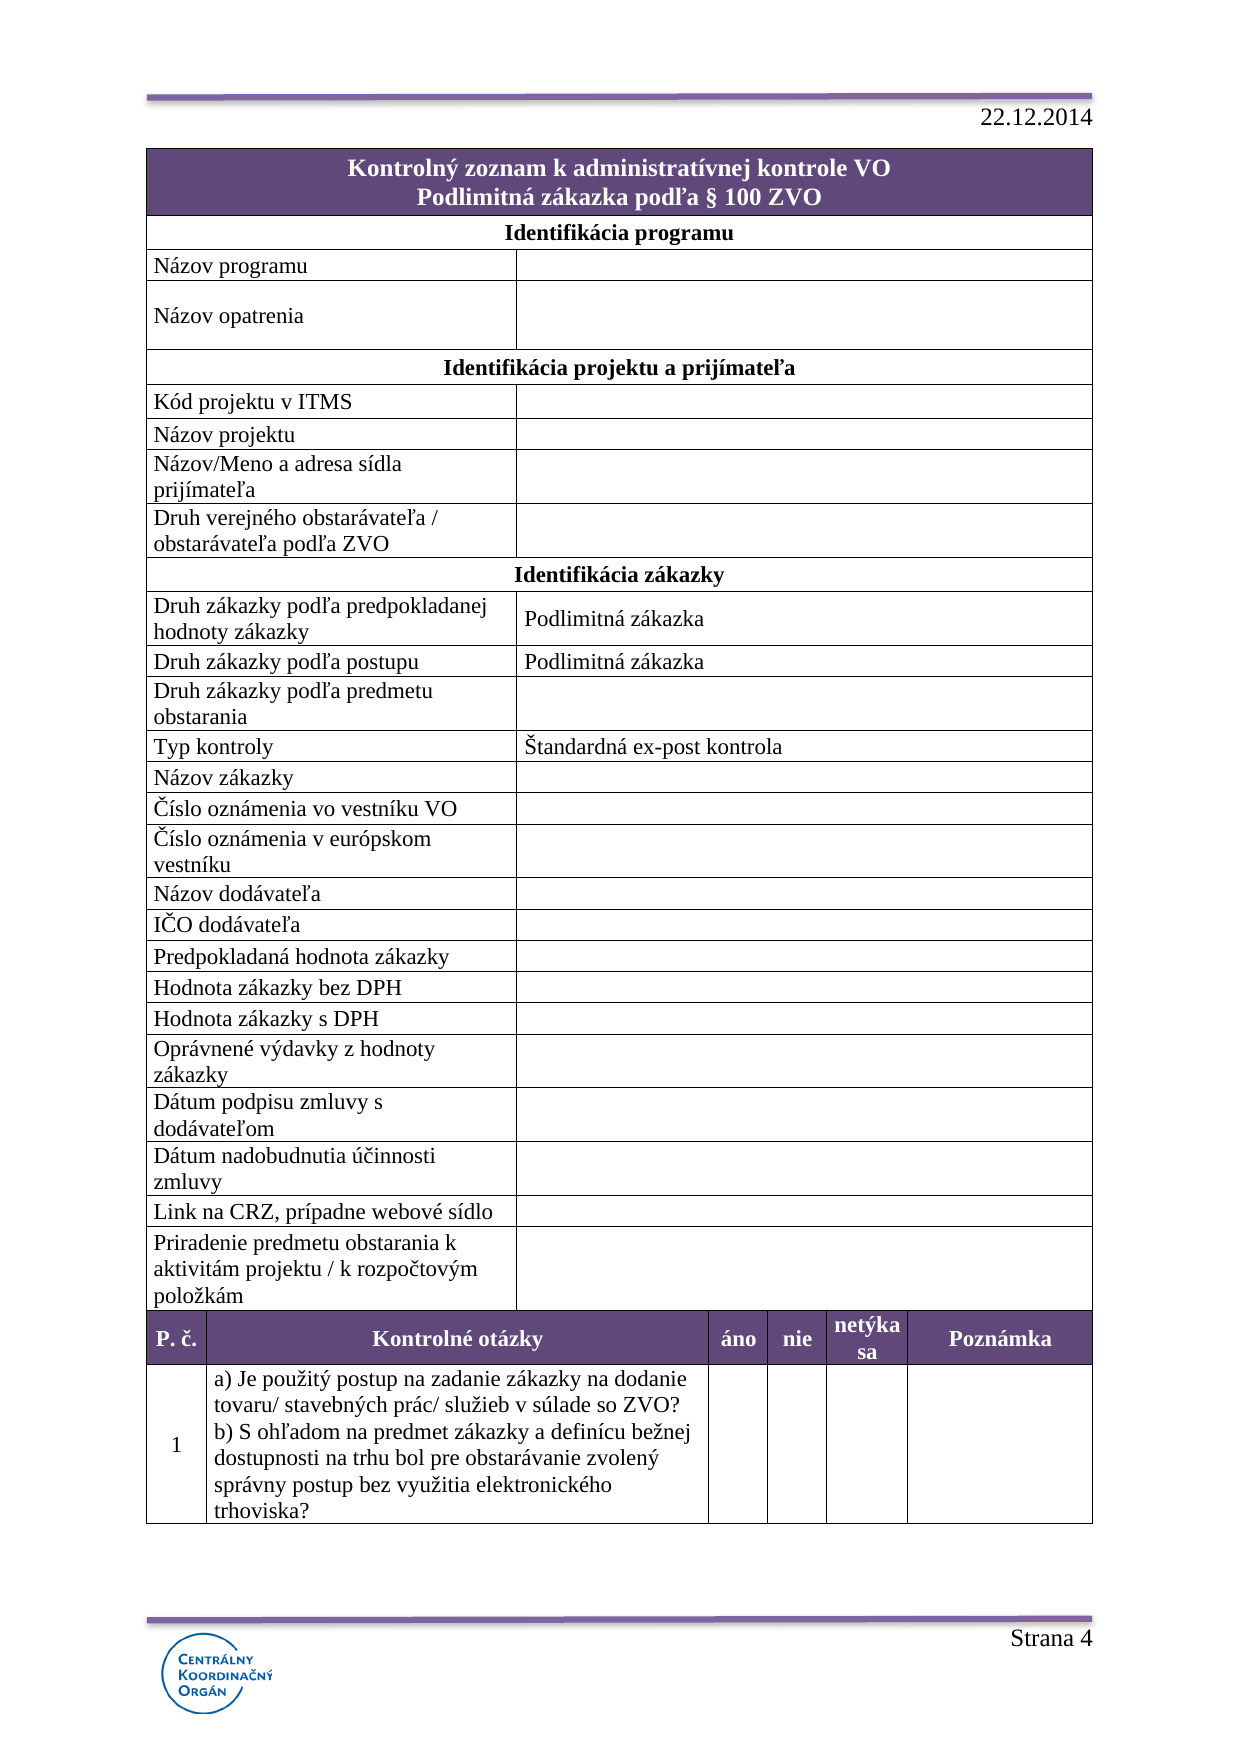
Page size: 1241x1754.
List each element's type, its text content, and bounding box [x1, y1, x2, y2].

table_cell [517, 450, 1092, 503]
table_cell [517, 419, 1092, 449]
table_cell [517, 385, 1092, 418]
table_header Kontrolný zoznam k administratívnej kontrole VO Podlimitná zákazka podľa § 100 ZVO [147, 149, 1092, 215]
table_cell [517, 762, 1092, 792]
table_cell Predpokladaná hodnota zákazky [147, 941, 516, 971]
table_cell áno [709, 1311, 767, 1364]
picture [159, 1631, 272, 1713]
table_cell Hodnota zákazky bez DPH [147, 972, 516, 1002]
table_cell Názov dodávateľa [147, 878, 516, 908]
table_cell [517, 1035, 1092, 1087]
table_cell netýka sa [827, 1311, 907, 1364]
table_cell [827, 1365, 907, 1523]
table_cell [517, 1227, 1092, 1310]
table_cell Oprávnené výdavky z hodnoty zákazky [147, 1035, 516, 1087]
table_cell Priradenie predmetu obstarania k aktivitám projektu / k rozpočtovým položkám [147, 1227, 516, 1310]
table_cell nie [768, 1311, 826, 1364]
table_cell Poznámka [908, 1311, 1092, 1364]
table_cell Identifikácia projektu a prijímateľa [147, 350, 1092, 383]
table_cell 1 [147, 1365, 206, 1523]
table_cell Link na CRZ, prípadne webové sídlo [147, 1196, 516, 1226]
table_cell Názov zákazky [147, 762, 516, 792]
table_cell Druh zákazky podľa predpokladanej hodnoty zákazky [147, 592, 516, 645]
table_cell Podlimitná zákazka [517, 592, 1092, 645]
table_cell a) Je použitý postup na zadanie zákazky na dodanie tovaru/ stavebných prác/ služieb v súlade so ZVO? b) S ohľadom na predmet zákazky a definícu bežnej dostupnosti na trhu bol pre obstarávanie zvolený správny postup bez využitia elektronického trhoviska? [207, 1365, 708, 1523]
table_cell [517, 825, 1092, 877]
table_cell IČO dodávateľa [147, 910, 516, 940]
table_cell Druh verejného obstarávateľa / obstarávateľa podľa ZVO [147, 504, 516, 557]
table_cell [517, 972, 1092, 1002]
table_cell [517, 1196, 1092, 1226]
table_cell Názov projektu [147, 419, 516, 449]
table_cell Typ kontroly [147, 731, 516, 761]
table_cell [517, 281, 1092, 349]
table_cell [517, 878, 1092, 908]
table_cell Druh zákazky podľa predmetu obstarania [147, 677, 516, 730]
table_cell [517, 504, 1092, 557]
table_cell Druh zákazky podľa postupu [147, 646, 516, 676]
table_cell [517, 1088, 1092, 1141]
table_cell [709, 1365, 767, 1523]
table_cell Podlimitná zákazka [517, 646, 1092, 676]
table_cell [517, 1003, 1092, 1033]
table_cell Kontrolné otázky [207, 1311, 708, 1364]
table_cell Identifikácia programu [147, 216, 1092, 249]
table_cell [768, 1365, 826, 1523]
table_cell [517, 910, 1092, 940]
table_cell Číslo oznámenia vo vestníku VO [147, 793, 516, 823]
table_cell [517, 793, 1092, 823]
table_cell Názov programu [147, 250, 516, 280]
table_cell [517, 250, 1092, 280]
table_cell [517, 941, 1092, 971]
table_cell Identifikácia zákazky [147, 558, 1092, 591]
table_cell Názov/Meno a adresa sídla prijímateľa [147, 450, 516, 503]
table_cell Názov opatrenia [147, 281, 516, 349]
table_cell Hodnota zákazky s DPH [147, 1003, 516, 1033]
table_cell [517, 677, 1092, 730]
table_cell [517, 1142, 1092, 1195]
table_cell Kód projektu v ITMS [147, 385, 516, 418]
table_cell [908, 1365, 1092, 1523]
table_cell Dátum nadobudnutia účinnosti zmluvy [147, 1142, 516, 1195]
table_cell P. č. [147, 1311, 206, 1364]
table_cell Číslo oznámenia v európskom vestníku [147, 825, 516, 877]
table_cell Štandardná ex-post kontrola [517, 731, 1092, 761]
table_cell Dátum podpisu zmluvy s dodávateľom [147, 1088, 516, 1141]
